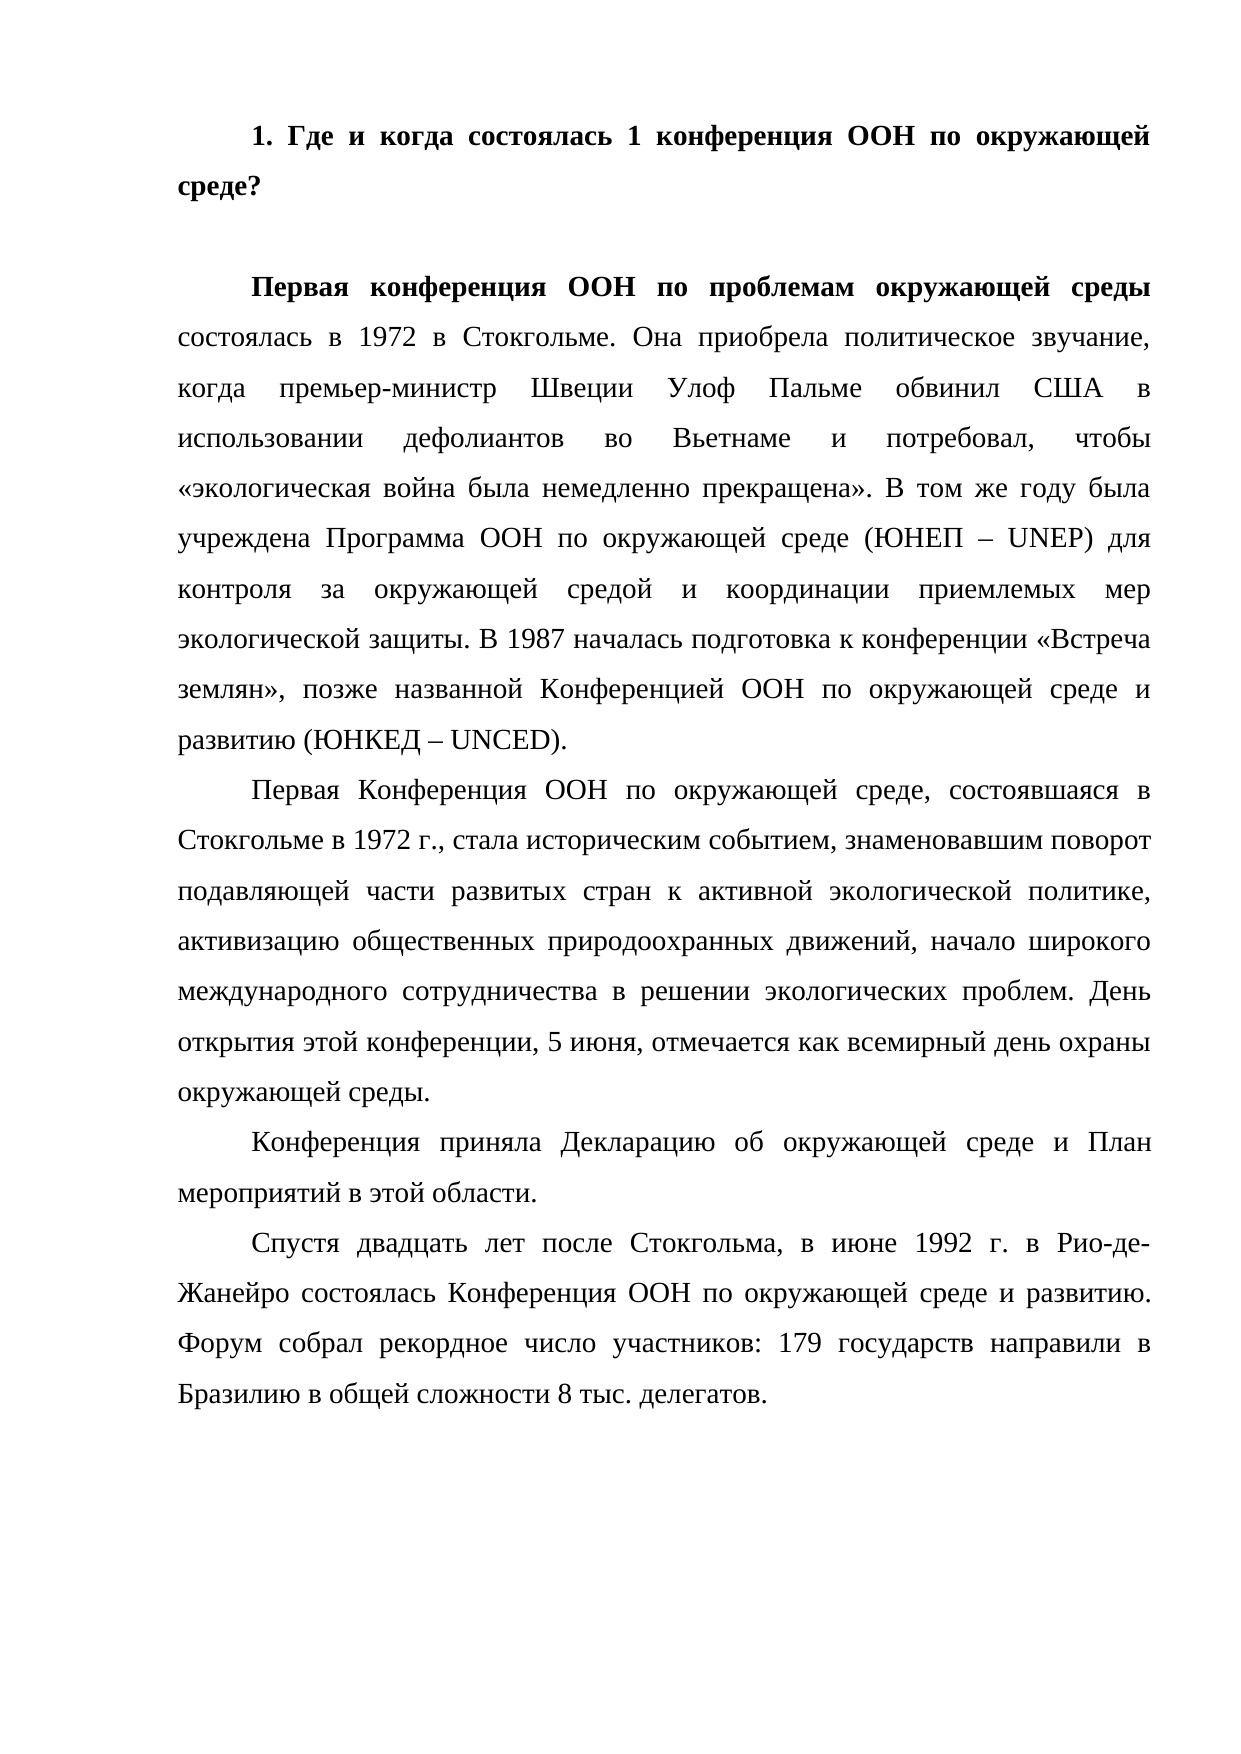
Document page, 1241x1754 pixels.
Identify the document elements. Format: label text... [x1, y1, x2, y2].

text Первая конференция ООН по проблемам окружающей среды состоялась в 1972 в Стокгольме. Она приобрела политическое звучание, когда премьер-министр Швеции Улоф Пальме обвинил США в использовании дефолиантов во Вьетнаме и потребовал, чтобы «экологическая война была немедленно прекращена». В том же году была учреждена Программа ООН по окружающей среде (ЮНЕП – UNEP) для контроля за окружающей средой и координации приемлемых мер экологической защиты. В 1987 началась подготовка к конференции «Встреча землян», позже названной Конференцией ООН по окружающей среде и развитию (ЮНКЕД – UNCED). [177, 269, 1152, 755]
text Первая Конференция ООН по окружающей среде, состоявшаяся в Стокгольме в 1972 г., стала историческим событием, знаменовавшим поворот подавляющей части развитых стран к активной экологической политике, активизацию общественных природоохранных движений, начало широкого международного сотрудничества в решении экологических проблем. День открытия этой конференции, 5 июня, отмечается как всемирный день охраны окружающей среды. [177, 772, 1152, 1108]
text 1. Где и когда состоялась 1 конференция ООН по окружающей среде? [177, 118, 1152, 202]
text Спустя двадцать лет после Стокгольма, в июне 1992 г. в Рио-де-Жанейро состоялась Конференция ООН по окружающей среде и развитию. Форум собрал рекордное число участников: 179 государств направили в Бразилию в общей сложности 8 тыс. делегатов. [177, 1225, 1152, 1409]
text Конференция приняла Декларацию об окружающей среде и План мероприятий в этой области. [177, 1124, 1152, 1208]
